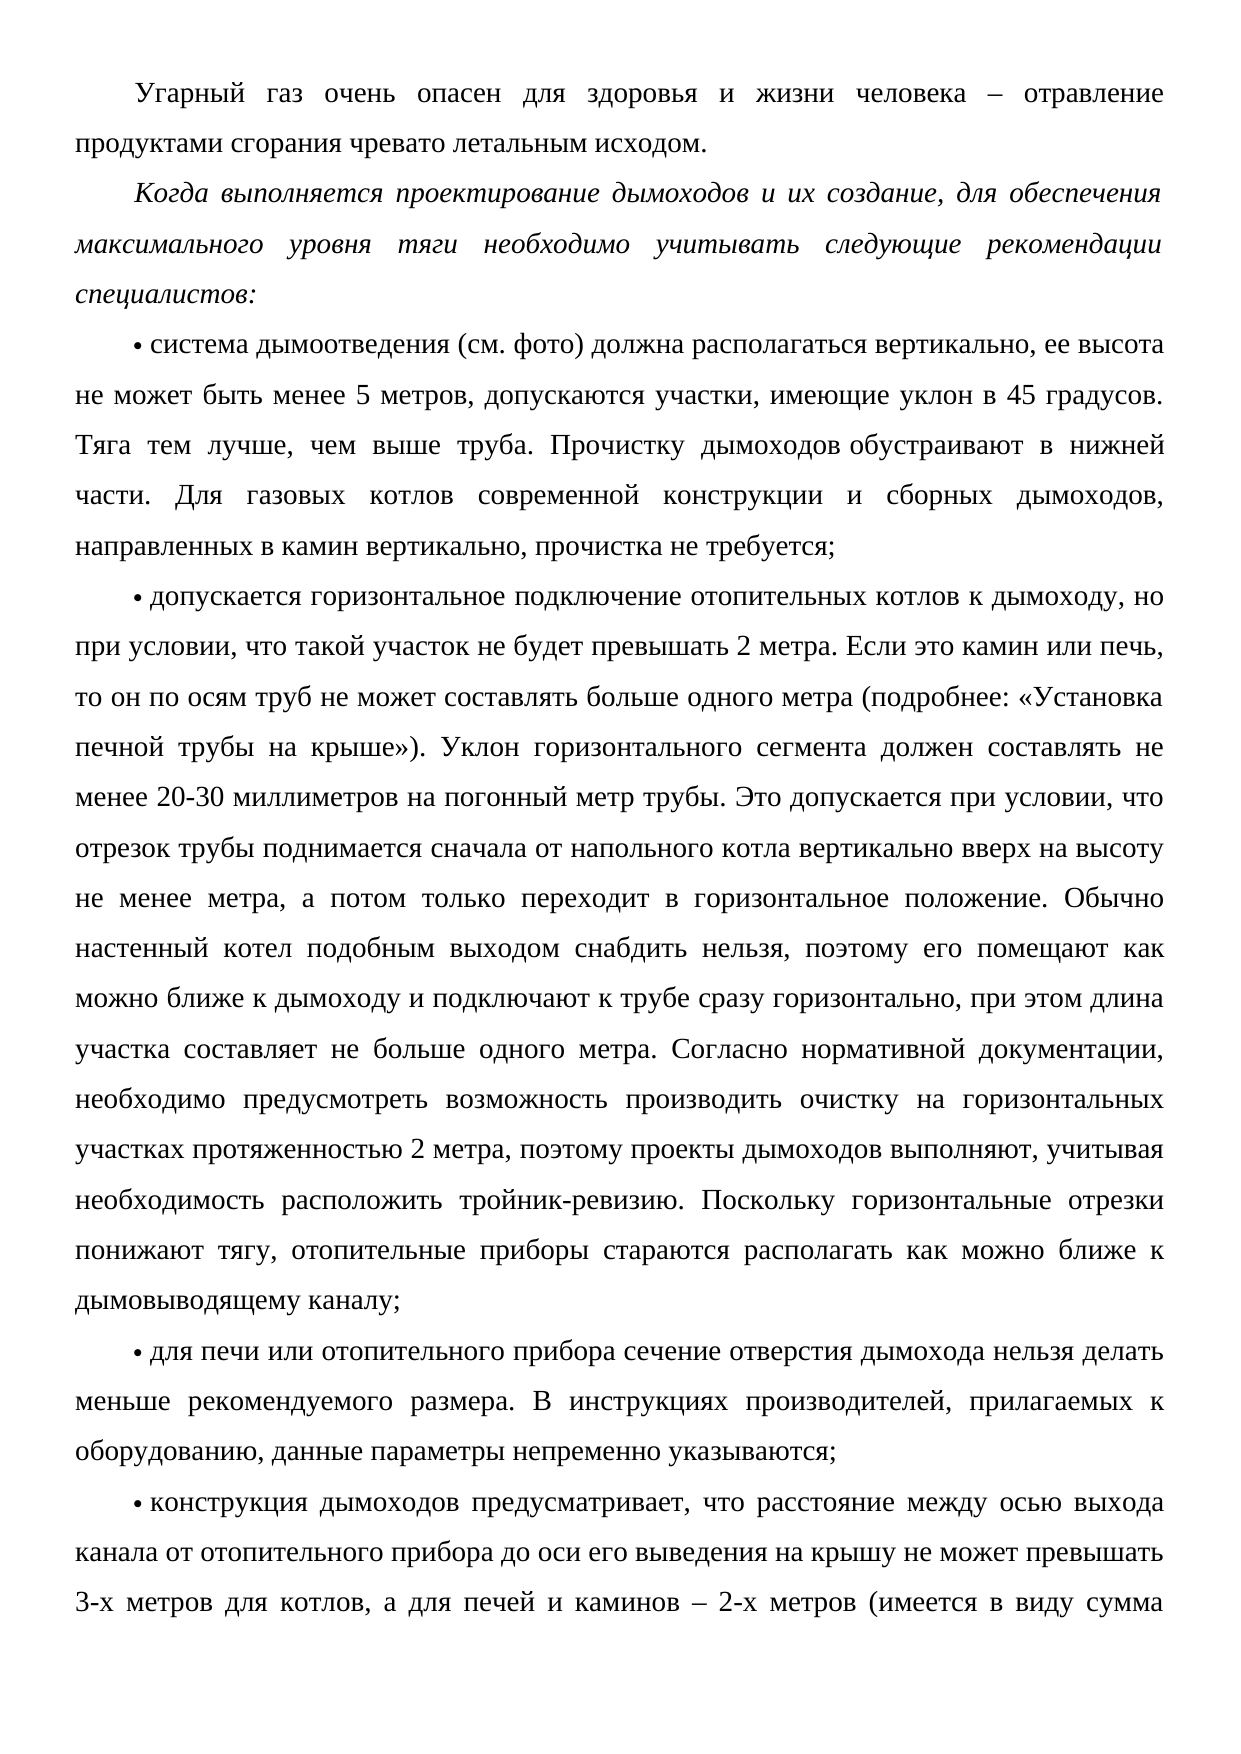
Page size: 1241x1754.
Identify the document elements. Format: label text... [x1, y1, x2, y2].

list система дымоотведения (см. фото) должна располагаться вертикально, ее высота не может быть менее 5 метров, допускаются участки, имеющие уклон в 45 градусов. Тяга тем лучше, чем выше труба. Прочистку дымоходов обустраивают в нижней части. Для газовых котлов современной конструкции и сборных дымоходов, направленных в камин вертикально, прочистка не требуется; [75, 327, 1165, 561]
text Когда выполняется проектирование дымоходов и их создание, для обеспечения максимального уровня тяги необходимо учитывать следующие рекомендации специалистов: [75, 176, 1165, 310]
list для печи или отопительного прибора сечение отверстия дымохода нельзя делать меньше рекомендуемого размера. В инструкциях производителей, прилагаемых к оборудованию, данные параметры непременно указываются; [75, 1333, 1165, 1467]
list допускается горизонтальное подключение отопительных котлов к дымоходу, но при условии, что такой участок не будет превышать 2 метра. Если это камин или печь, то он по осям труб не может составлять больше одного метра (подробнее: «Установка печной трубы на крыше»). Уклон горизонтального сегмента должен составлять не менее 20-30 миллиметров на погонный метр трубы. Это допускается при условии, что отрезок трубы поднимается сначала от напольного котла вертикально вверх на высоту не менее метра, а потом только переходит в горизонтальное положение. Обычно настенный котел подобным выходом снабдить нельзя, поэтому его помещают как можно ближе к дымоходу и подключают к трубе сразу горизонтально, при этом длина участка составляет не больше одного метра. Согласно нормативной документации, необходимо предусмотреть возможность производить очистку на горизонтальных участках протяженностью 2 метра, поэтому проекты дымоходов выполняют, учитывая необходимость расположить тройник-ревизию. Поскольку горизонтальные отрезки понижают тягу, отопительные приборы стараются располагать как можно ближе к дымовыводящему каналу; [75, 578, 1165, 1316]
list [75, 1484, 1165, 1618]
text Угарный газ очень опасен для здоровья и жизни человека – отравление продуктами сгорания чревато летальным исходом. [75, 75, 1165, 159]
